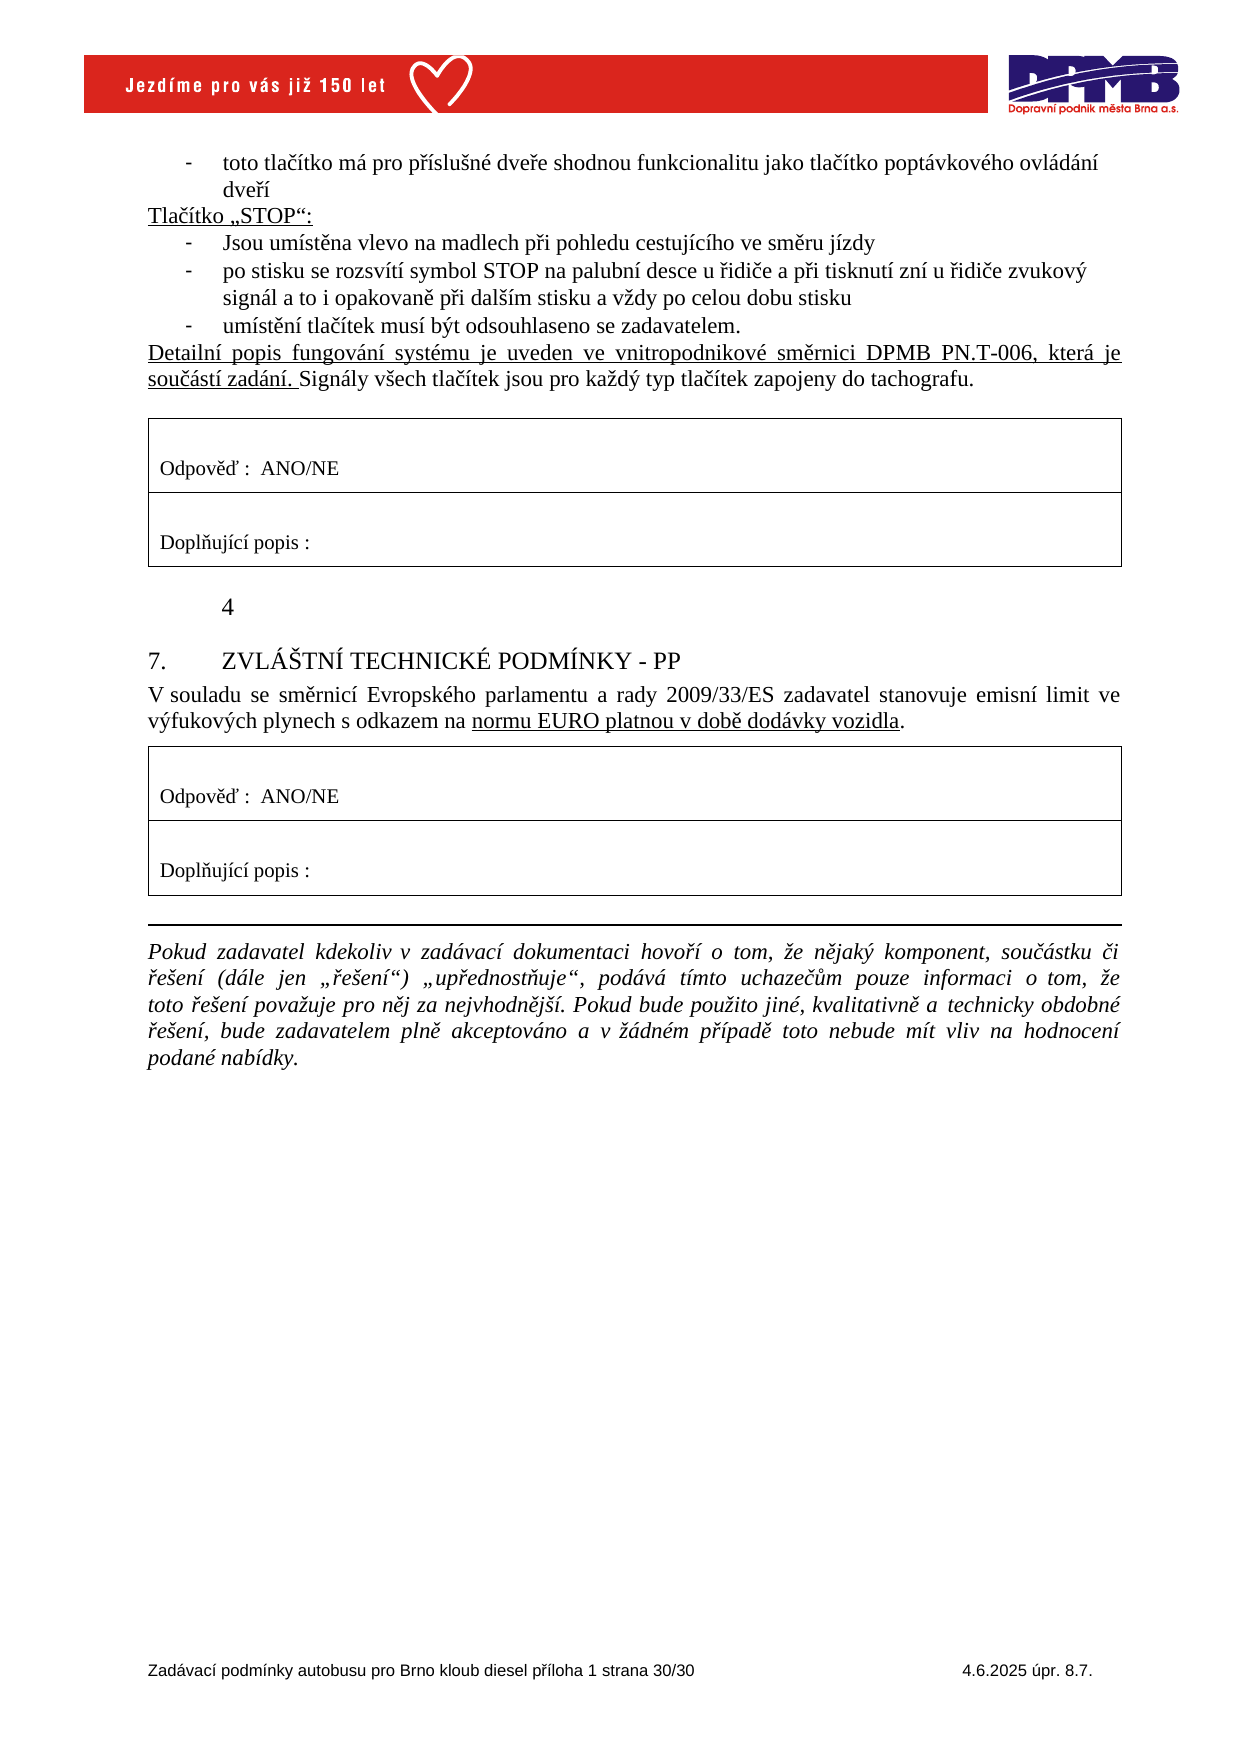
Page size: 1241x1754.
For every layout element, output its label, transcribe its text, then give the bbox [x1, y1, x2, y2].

list umístění tlačítek musí být odsouhlaseno se zadavatelem. [185, 311, 1122, 339]
subtitle ZVLÁŠTNÍ TECHNICKÉ PODMÍNKY - PP [148, 646, 1122, 675]
table_header Odpověď : ANO/NE [149, 419, 1121, 492]
text Detailní popis fungování systému je uveden ve vnitropodnikové směrnici DPMB PN.T-006, která je součástí zadání. Signály všech tlačítek jsou pro každý typ tlačítek zapojeny do tachografu. [148, 339, 1122, 362]
table_header Odpověď : ANO/NE [149, 747, 1121, 820]
subtitle 4 [221, 592, 1122, 621]
table_cell Doplňující popis : [149, 821, 1121, 894]
table_cell Doplňující popis : [149, 493, 1121, 566]
text V souladu se směrnicí Evropského parlamentu a rady 2009/33/ES zadavatel stanovuje emisní limit ve výfukových plynech s odkazem na normu EURO platnou v době dodávky vozidla. [148, 681, 1122, 734]
text Tlačítko „STOP“: [148, 202, 1122, 228]
text Detailní popis fungování systému je uveden ve vnitropodnikové směrnici DPMB PN.T-006, která je součástí zadání. Signály všech tlačítek jsou pro každý typ tlačítek zapojeny do tachografu. [148, 363, 1122, 392]
list toto tlačítko má pro příslušné dveře shodnou funkcionalitu jako tlačítko poptávkového ovládání dveří [185, 148, 1122, 202]
list po stisku se rozsvítí symbol STOP na palubní desce u řidiče a při tisknutí zní u řidiče zvukový signál a to i opakovaně při dalším stisku a vždy po celou dobu stisku [185, 256, 1122, 311]
list Pokud zadavatel kdekoliv v zadávací dokumentaci hovoří o tom, že nějaký komponent, součástku či řešení (dále jen „řešení“) „upřednostňuje“, podává tímto uchazečům pouze informaci o tom, že toto řešení považuje pro něj za nejvhodnější. Pokud bude použito jiné, kvalitativně a technicky obdobné řešení, bude zadavatelem plně akceptováno a v žádném případě toto nebude mít vliv na hodnocení podané nabídky. [148, 938, 1122, 1070]
list Jsou umístěna vlevo na madlech při pohledu cestujícího ve směru jízdy [185, 228, 1122, 256]
